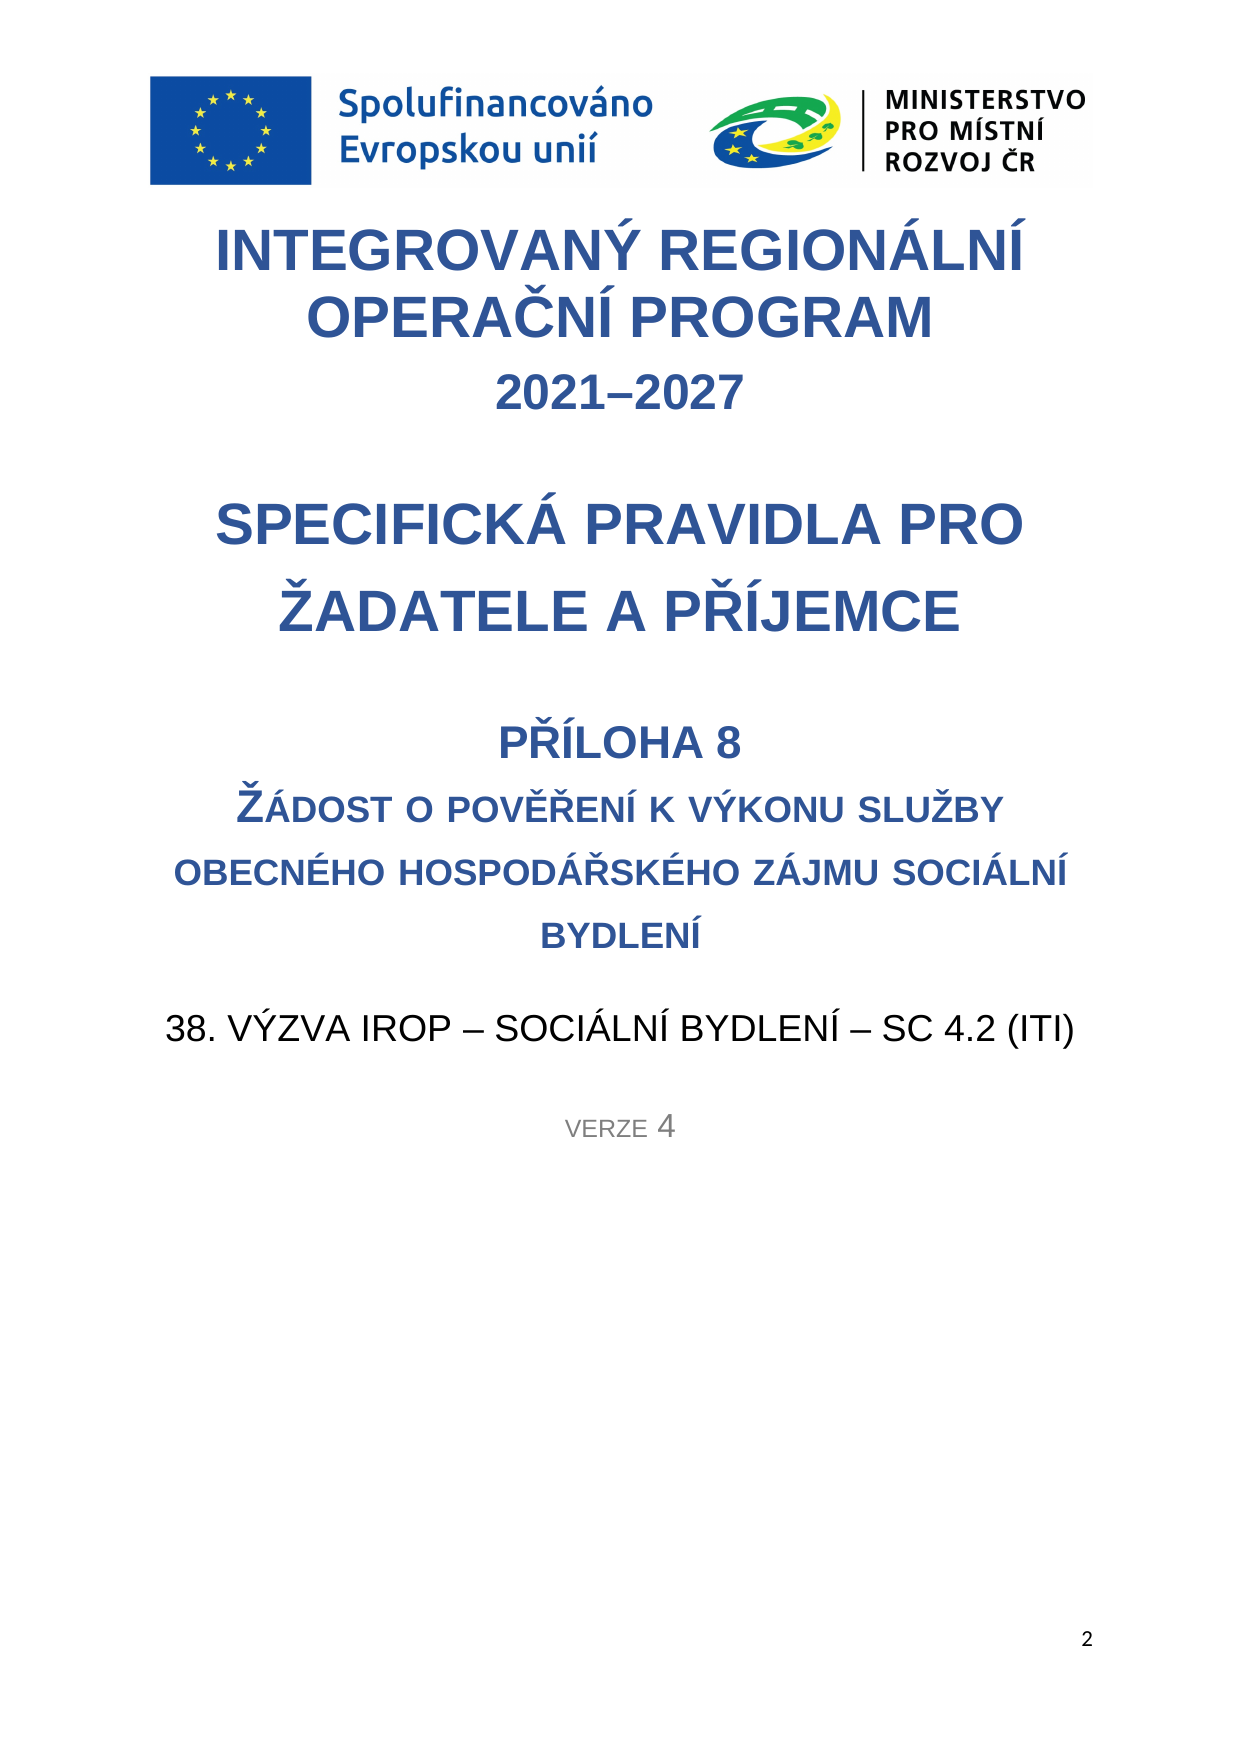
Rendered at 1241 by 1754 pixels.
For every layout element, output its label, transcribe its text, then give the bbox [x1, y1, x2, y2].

picture [147, 73, 1093, 188]
text VERZE 4 [148, 263, 1092, 302]
